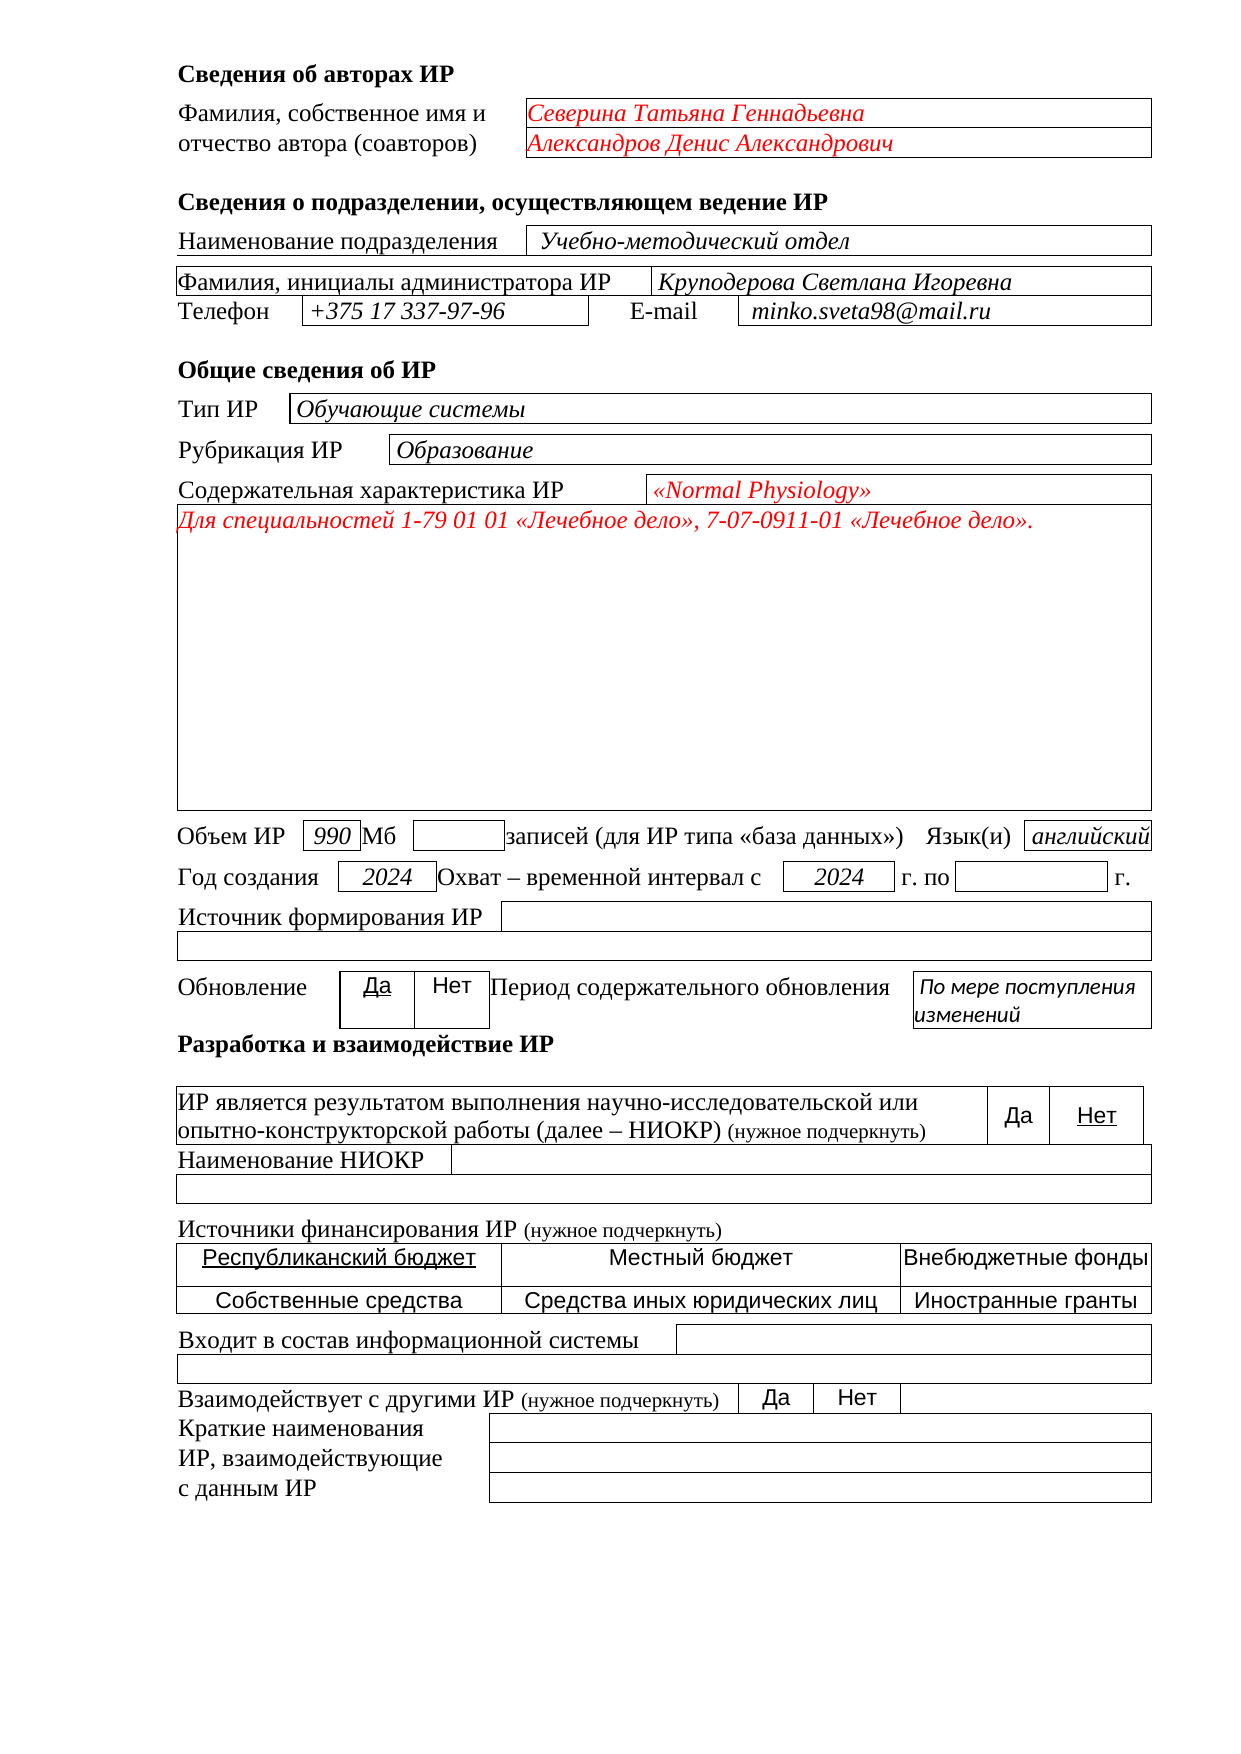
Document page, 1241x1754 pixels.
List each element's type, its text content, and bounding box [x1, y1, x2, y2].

table_header Язык(и) [925, 820, 1024, 850]
table_cell Для специальностей 1-79 01 01 «Лечебное дело», 7-07-0911-01 «Лечебное дело». [178, 505, 1151, 810]
table_cell ИР, взаимодействующие [177, 1442, 489, 1472]
table_cell Взаимодействует с другими ИР (нужное подчеркнуть) [177, 1384, 738, 1412]
table_header Рубрикация ИР [177, 434, 389, 463]
table_cell Собственные средства [177, 1287, 501, 1313]
table_header ИР является результатом выполнения научно-исследовательской или опытно-конструкторской работы (далее – НИОКР) (нужное подчеркнуть) [177, 1087, 987, 1144]
table_cell Нет [814, 1384, 900, 1412]
table_header По мере поступления изменений [914, 972, 1151, 1028]
table_header 990 [304, 821, 360, 850]
table_header Источник формирования ИР [177, 901, 501, 931]
table_header Да [341, 972, 414, 1028]
table_cell Наименование НИОКР [177, 1145, 451, 1174]
text Источники финансирования ИР (нужное подчеркнуть) [177, 1214, 1152, 1242]
table_header [502, 902, 1151, 931]
table_header Северина Татьяна Геннадьевна [527, 99, 1151, 127]
table_header Входит в состав информационной системы [177, 1324, 676, 1354]
table_header [1144, 1086, 1151, 1144]
table_header Тип ИР [177, 393, 289, 423]
table_header Период содержательного обновления [490, 971, 913, 1028]
table_cell Александров Денис Александрович [527, 128, 1151, 157]
table_header Местный бюджет [502, 1244, 900, 1286]
table_header «Normal Physiology» [647, 475, 1151, 504]
table_header Нет [415, 972, 489, 1028]
table_cell [490, 1473, 1151, 1502]
table_header Образование [390, 435, 1151, 463]
table_header Охват – временной интервал с [437, 861, 783, 891]
table_header Наименование подразделения [177, 225, 526, 255]
table_header г. по [895, 861, 955, 891]
table_header Фамилия, собственное имя и [177, 98, 526, 127]
table_cell minko.sveta98@mail.ru [739, 296, 1151, 325]
table_cell [490, 1443, 1151, 1472]
table_header [956, 862, 1107, 891]
table_cell [177, 1175, 1151, 1203]
table_header Мб [361, 820, 413, 850]
table_header английский [1025, 821, 1151, 850]
table_cell Краткие наименования [177, 1413, 489, 1442]
table_header г. [1108, 861, 1152, 891]
table_header Фамилия, инициалы администратора ИР [177, 267, 651, 295]
table_cell +375 17 337-97-96 [303, 296, 588, 325]
table_cell [901, 1384, 1152, 1412]
text Общие сведения об ИР [177, 355, 1152, 384]
table_header Да [988, 1087, 1049, 1144]
table_cell [452, 1145, 1151, 1174]
table_header Обучающие системы [291, 394, 1151, 423]
table_header [414, 821, 504, 850]
table_cell [490, 1414, 1151, 1442]
table_header Внебюджетные фонды [901, 1244, 1151, 1286]
table_cell [178, 1355, 1151, 1383]
table_header 2024 [784, 862, 894, 891]
table_header записей (для ИР типа «база данных») [505, 820, 925, 850]
table_cell Средства иных юридических лиц [502, 1287, 900, 1313]
text Сведения о подразделении, осуществляющем ведение ИР [177, 187, 1152, 216]
table_cell Да [739, 1384, 813, 1412]
table_cell [178, 932, 1151, 960]
table_header 2024 [339, 862, 436, 891]
table_header [677, 1325, 1151, 1354]
table_cell с данным ИР [177, 1472, 489, 1502]
table_header Учебно-методический отдел [527, 226, 1151, 255]
table_header Круподерова Светлана Игоревна [652, 267, 1151, 295]
table_header Объем ИР [177, 820, 303, 850]
table_header Нет [1050, 1087, 1143, 1144]
table_cell отчество автора (соавторов) [177, 127, 526, 157]
table_header Обновление [177, 971, 339, 1028]
table_header Содержательная характеристика ИР [177, 474, 646, 504]
table_header Год создания [177, 861, 338, 891]
table_header Республиканский бюджет [177, 1244, 501, 1286]
table_cell Телефон [177, 296, 302, 325]
text Сведения об авторах ИР [177, 59, 1152, 88]
table_cell Иностранные гранты [901, 1287, 1151, 1313]
table_cell E-mail [589, 296, 738, 325]
text Разработка и взаимодействие ИР [177, 1029, 1152, 1058]
